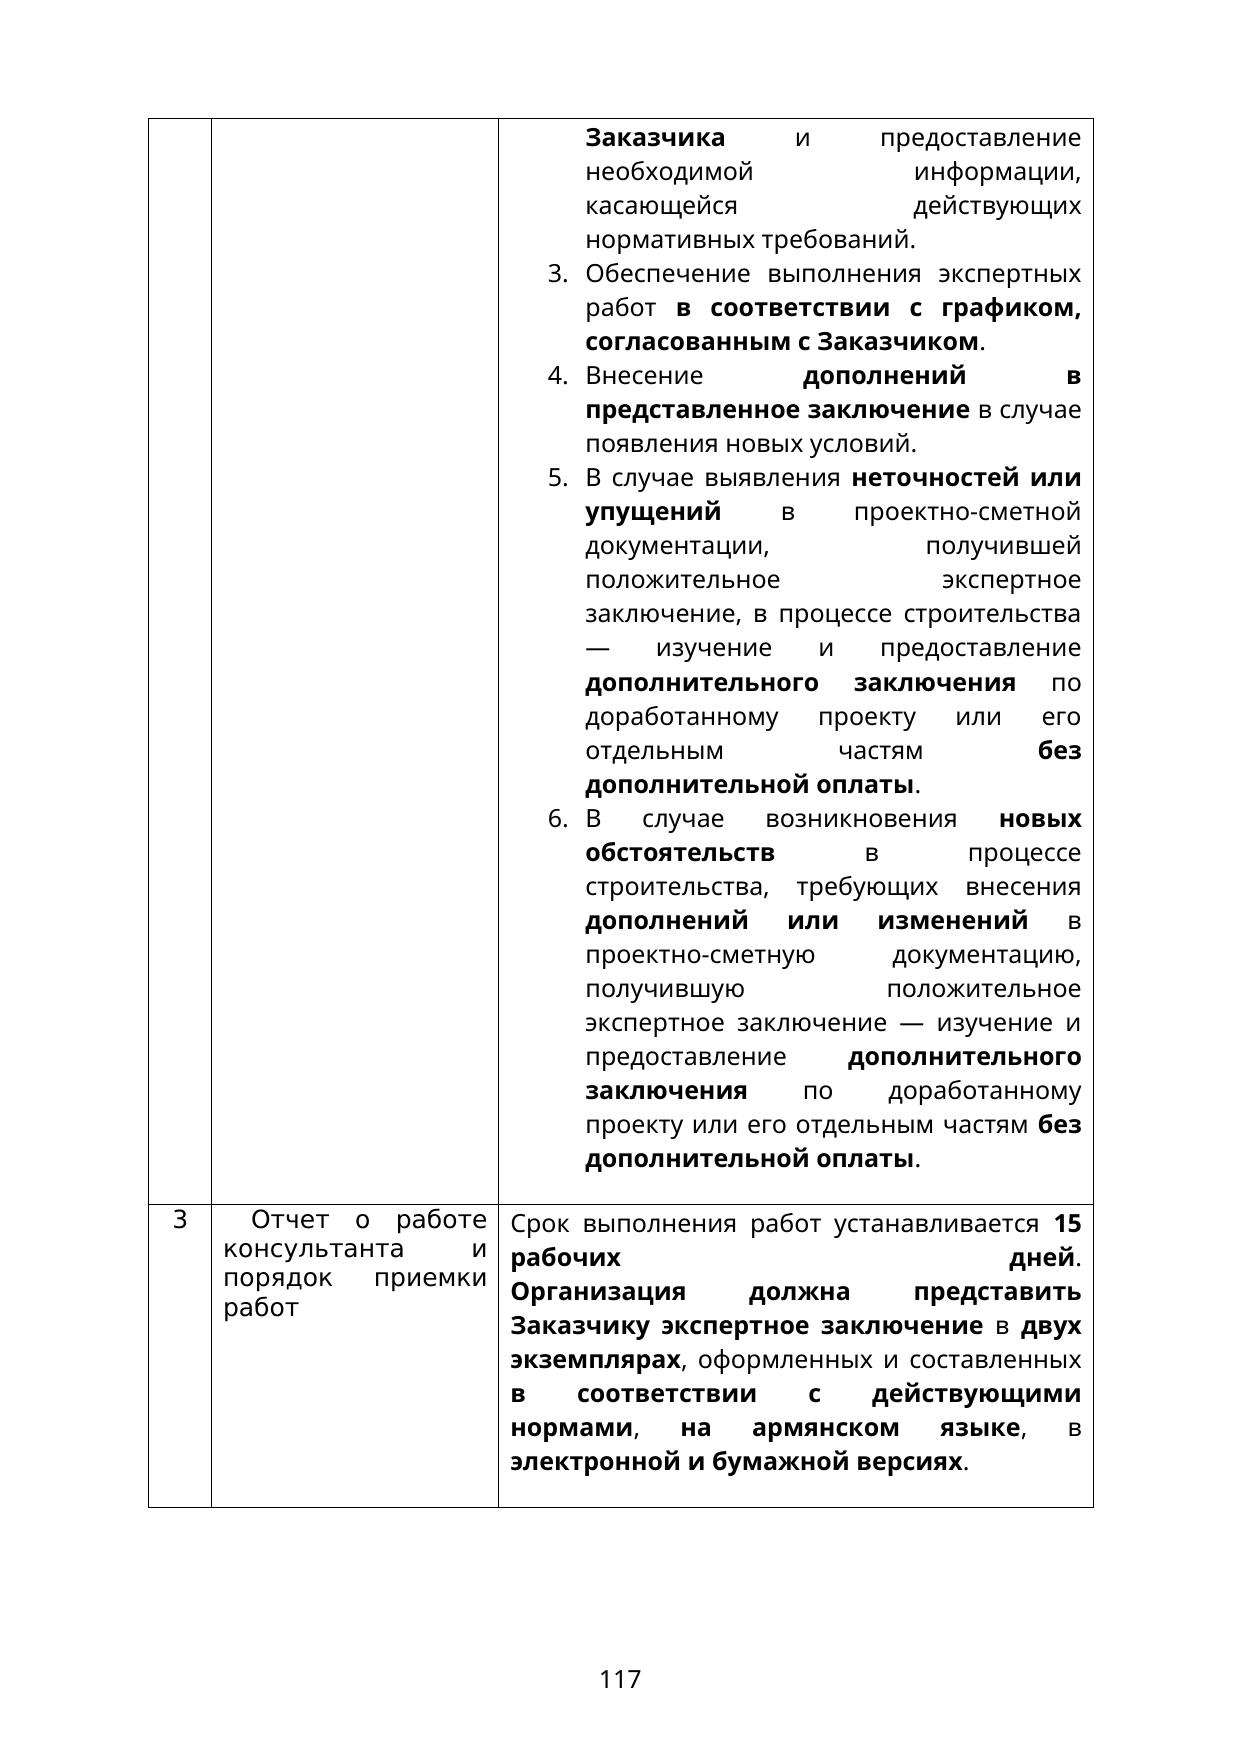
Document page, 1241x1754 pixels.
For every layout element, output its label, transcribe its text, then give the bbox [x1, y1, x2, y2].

table_cell 2 [149, 119, 211, 1204]
table_cell Отчет о работе консультанта и порядок приемки работ [212, 1205, 498, 1507]
table_cell Срок выполнения работ устанавливается 15 рабочих дней. Организация должна представить Заказчику экспертное заключение в двух экземплярах, оформленных и составленных в соответствии с действующими нормами, на армянском языке, в электронной и бумажной версиях. [499, 1205, 1093, 1507]
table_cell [212, 119, 498, 1204]
table_cell 3 [149, 1205, 211, 1507]
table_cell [499, 119, 1093, 1204]
